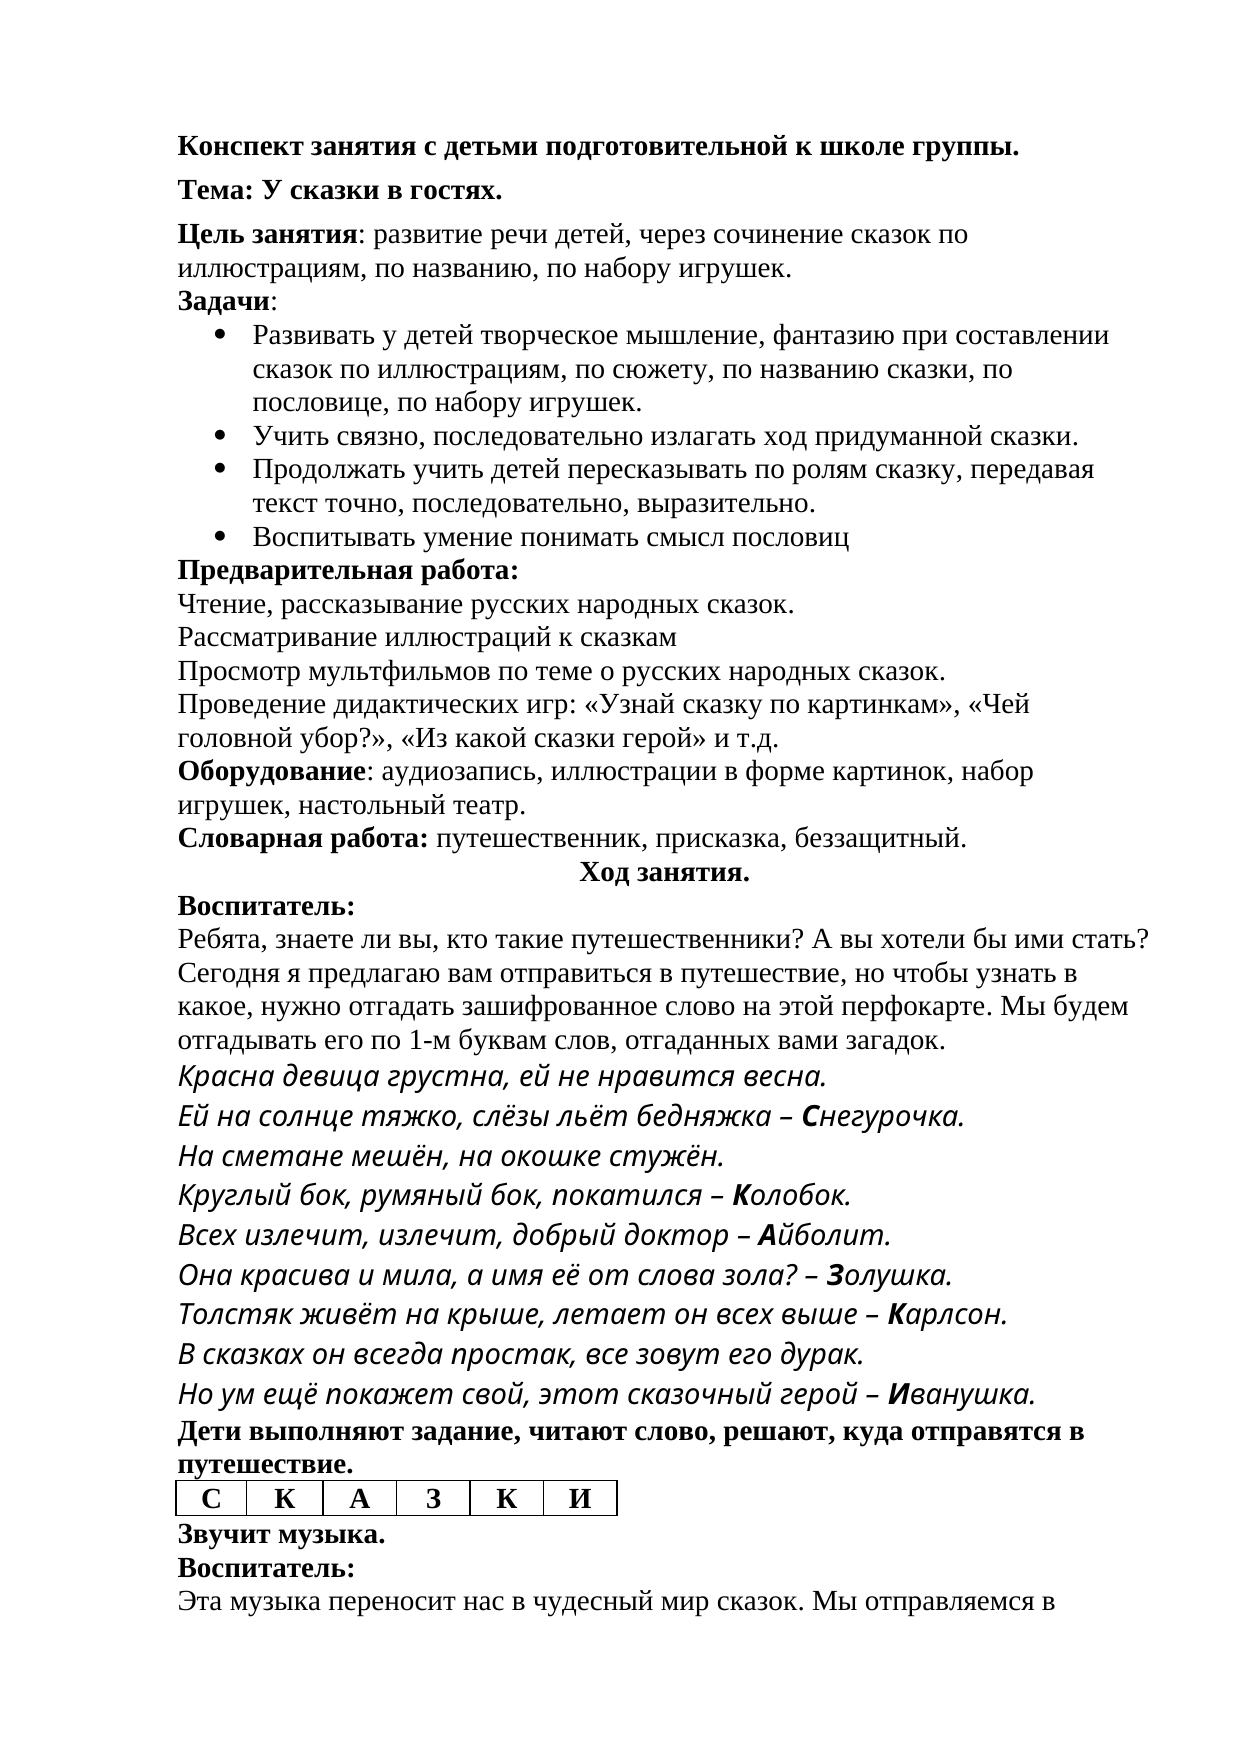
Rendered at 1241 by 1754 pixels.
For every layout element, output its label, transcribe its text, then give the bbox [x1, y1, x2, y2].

table_header А [324, 1481, 396, 1515]
text Конспект занятия с детьми подготовительной к школе группы. [177, 128, 1152, 162]
text Предварительная работа: [177, 552, 1152, 586]
list Учить связно, последовательно излагать ход придуманной сказки. [215, 418, 1152, 451]
text Дети выполняют задание, читают слово, решают, куда отправятся в путешествие. [177, 1413, 1152, 1480]
text Чтение, рассказывание русских народных сказок. Рассматривание иллюстраций к сказкам Просмотр мультфильмов по теме о русских народных сказок. Проведение дидактических игр: «Узнай сказку по картинкам», «Чей головной убор?», «Из какой сказки герой» и т.д. Оборудование: аудиозапись, иллюстрации в форме картинок, набор игрушек, настольный театр. Словарная работа: путешественник, присказка, беззащитный. [177, 586, 1152, 854]
table_header З [397, 1481, 469, 1515]
text Звучит музыка. [177, 1516, 1152, 1550]
text Воспитатель: [177, 888, 1152, 921]
list Продолжать учить детей пересказывать по ролям сказку, передавая текст точно, последовательно, выразительно. [215, 451, 1152, 519]
text Тема: У сказки в гостях. [177, 172, 1152, 206]
table_header К [471, 1481, 543, 1515]
list Развивать у детей творческое мышление, фантазию при составлении сказок по иллюстрациям, по сюжету, по названию сказки, по пословице, по набору игрушек. [215, 317, 1152, 418]
text Ход занятия. [177, 854, 1152, 888]
text Ребята, знаете ли вы, кто такие путешественники? А вы хотели бы ими стать? Сегодня я предлагаю вам отправиться в путешествие, но чтобы узнать в какое, нужно отгадать зашифрованное слово на этой перфокарте. Мы будем отгадывать его по 1-м буквам слов, отгаданных вами загадок. Красна девица грустна, ей не нравится весна. Ей на солнце тяжко, слёзы льёт бедняжка – Снегурочка. На сметане мешён, на окошке стужён. Круглый бок, румяный бок, покатился – Колобок. Всех излечит, излечит, добрый доктор – Айболит. Она красива и мила, а имя её от слова зола? – Золушка. Толстяк живёт на крыше, летает он всех выше – Карлсон. В сказках он всегда простак, все зовут его дурак. Но ум ещё покажет свой, этот сказочный герой – Иванушка. [177, 921, 1152, 1413]
table_header К [247, 1481, 322, 1515]
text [177, 1550, 1152, 1617]
table_header И [544, 1481, 616, 1515]
text Цель занятия: развитие речи детей, через сочинение сказок по иллюстрациям, по названию, по набору игрушек. Задачи: [177, 216, 1152, 317]
list Воспитывать умение понимать смысл пословиц [215, 519, 1152, 552]
table_header С [177, 1481, 246, 1515]
